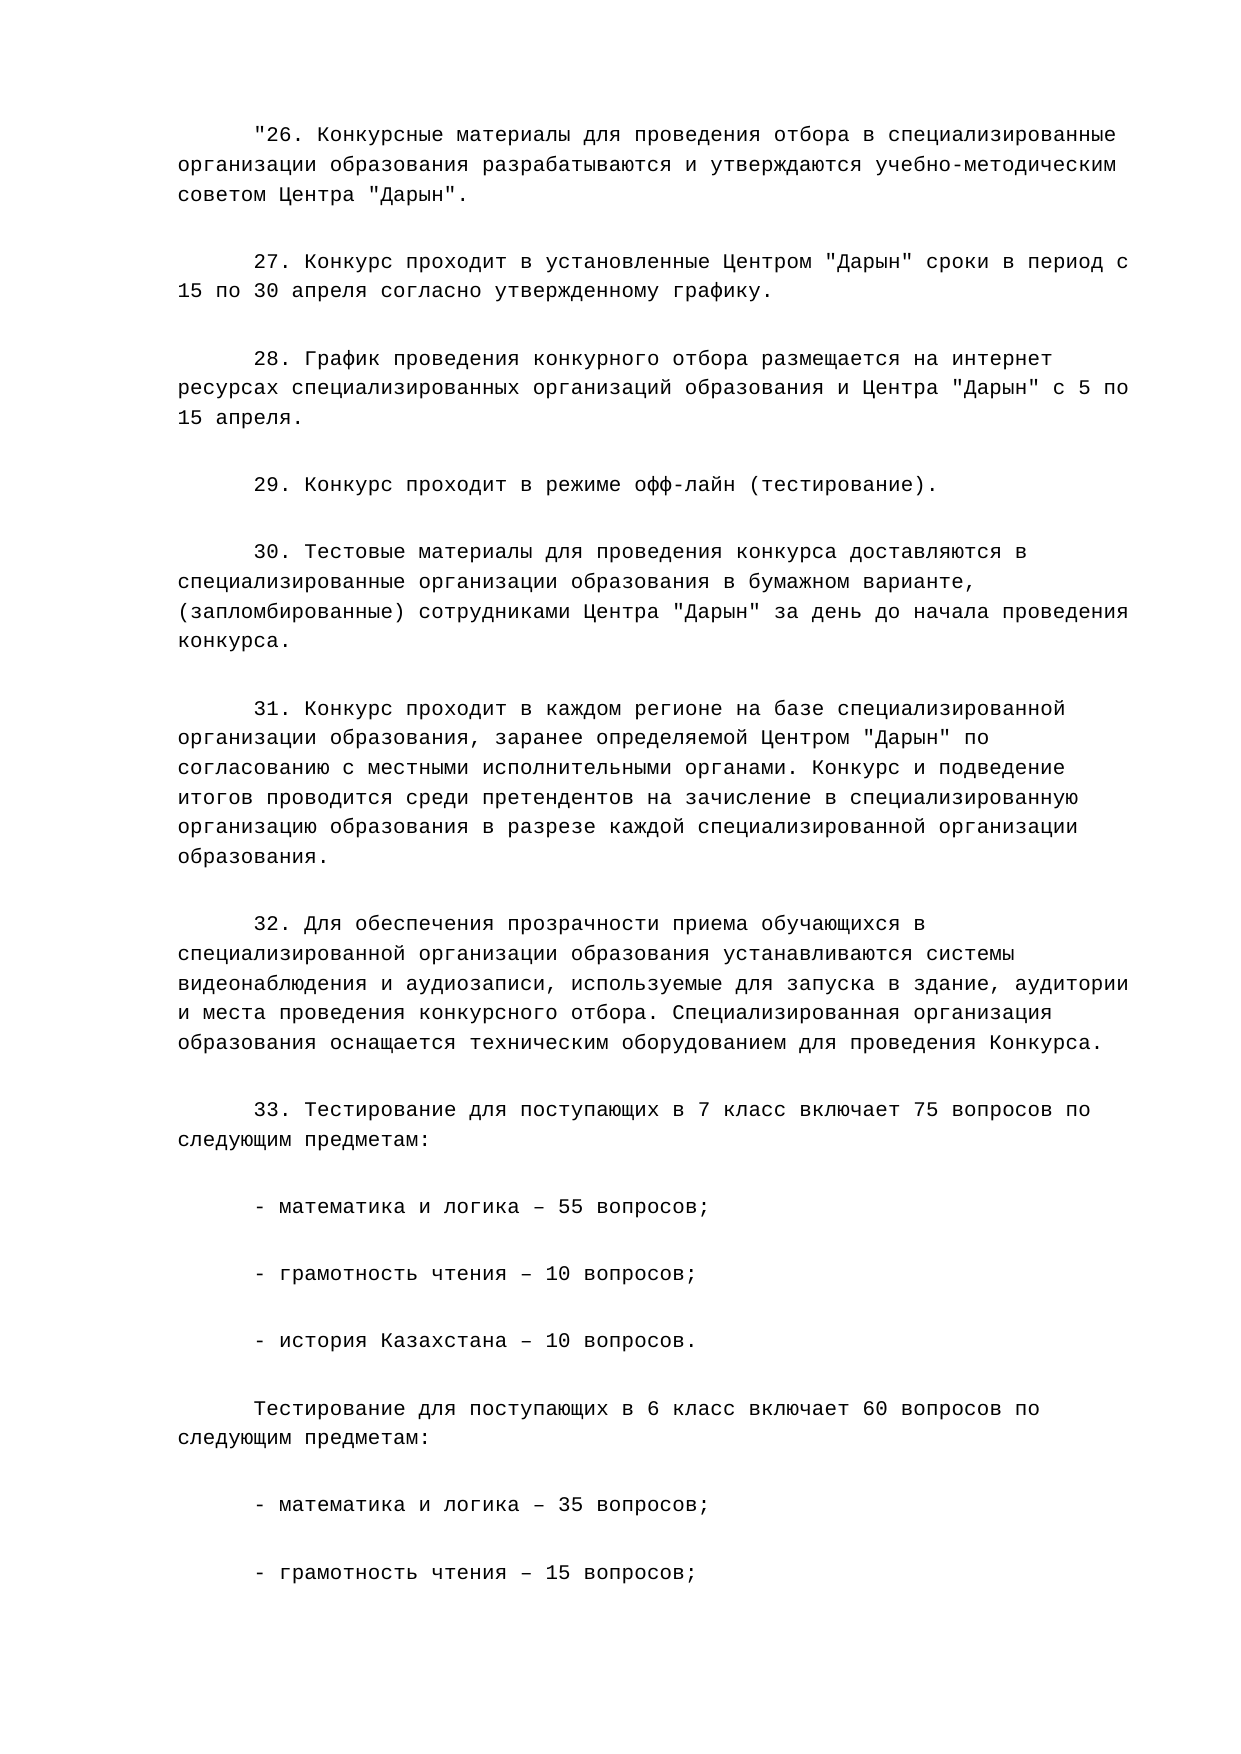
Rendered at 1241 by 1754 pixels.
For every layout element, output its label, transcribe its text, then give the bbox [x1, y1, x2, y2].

text 29. Конкурс проходит в режиме офф-лайн (тестирование). [177, 468, 1152, 498]
text - история Казахстана – 10 вопросов. [177, 1324, 1152, 1354]
text 27. Конкурс проходит в установленные Центром "Дарын" сроки в период с 15 по 30 апреля согласно утвержденному графику. [177, 245, 1152, 304]
text 32. Для обеспечения прозрачности приема обучающихся в специализированной организации образования устанавливаются системы видеонаблюдения и аудиозаписи, используемые для запуска в здание, аудитории и места проведения конкурсного отбора. Специализированная организация образования оснащается техническим оборудованием для проведения Конкурса. [177, 907, 1152, 1056]
text - грамотность чтения – 10 вопросов; [177, 1257, 1152, 1287]
text "26. Конкурсные материалы для проведения отбора в специализированные организации образования разрабатываются и утверждаются учебно-методическим советом Центра "Дарын". [177, 118, 1152, 207]
text Тестирование для поступающих в 6 класс включает 60 вопросов по следующим предметам: [177, 1392, 1152, 1451]
text - математика и логика – 55 вопросов; [177, 1190, 1152, 1220]
text 33. Тестирование для поступающих в 7 класс включает 75 вопросов по следующим предметам: [177, 1093, 1152, 1152]
text 28. График проведения конкурного отбора размещается на интернет ресурсах специализированных организаций образования и Центра "Дарын" с 5 по 15 апреля. [177, 342, 1152, 431]
text - грамотность чтения – 15 вопросов; [177, 1556, 1152, 1585]
text 31. Конкурс проходит в каждом регионе на базе специализированной организации образования, заранее определяемой Центром "Дарын" по согласованию с местными исполнительными органами. Конкурс и подведение итогов проводится среди претендентов на зачисление в специализированную организацию образования в разрезе каждой специализированной организации образования. [177, 692, 1152, 870]
text 30. Тестовые материалы для проведения конкурса доставляются в специализированные организации образования в бумажном варианте, (запломбированные) сотрудниками Центра "Дарын" за день до начала проведения конкурса. [177, 535, 1152, 654]
text - математика и логика – 35 вопросов; [177, 1488, 1152, 1518]
